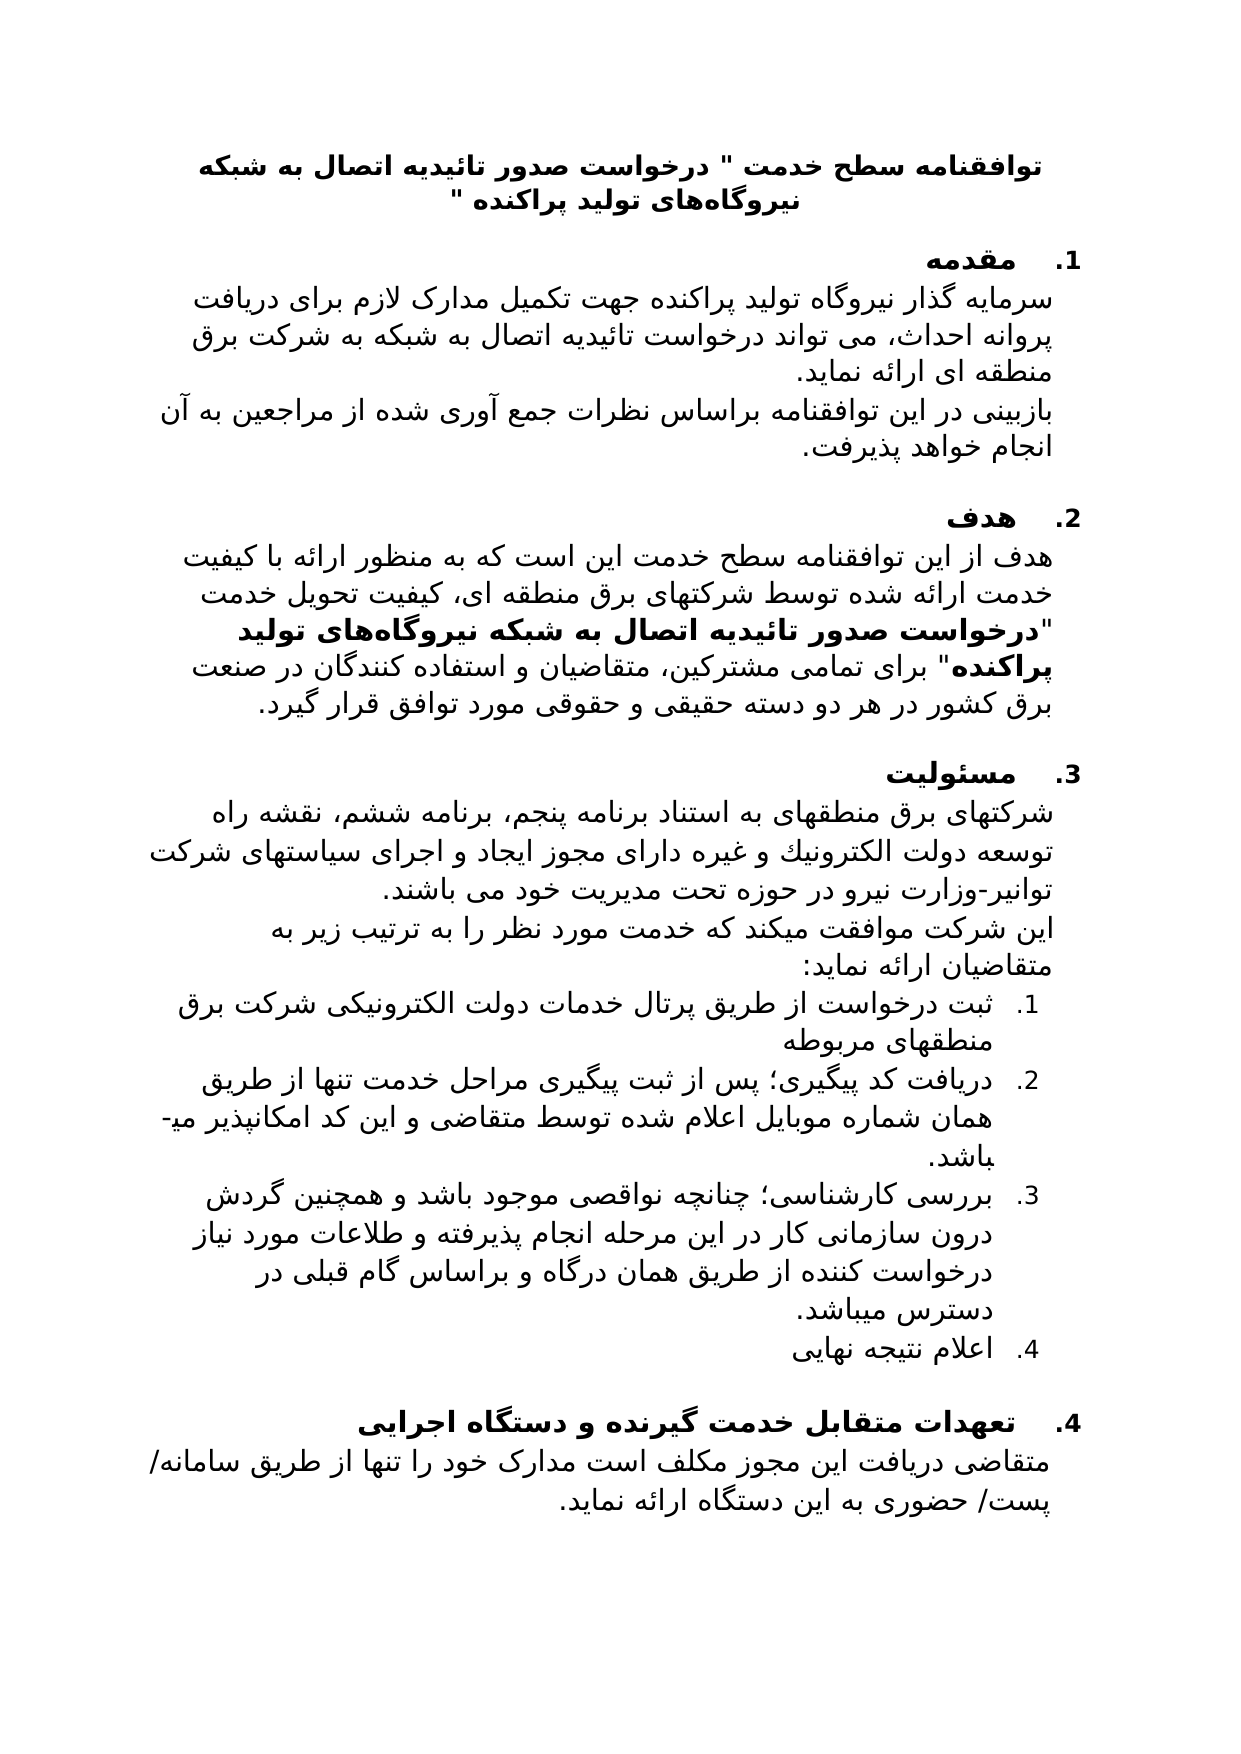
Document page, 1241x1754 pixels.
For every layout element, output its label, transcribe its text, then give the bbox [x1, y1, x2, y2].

list تعهدات متقابل خدمت گیرنده و دستگاه اجرایی [150, 1405, 1054, 1439]
text شرکتهای برق منطقهای به استناد برنامه پنجم، برنامه ششم، نقشه راه توسعه دولت الکترونیك و غیره دارای مجوز ایجاد و اجرای سیاستهای شرکت توانیر-وزارت نیرو در حوزه تحت مدیریت خود می باشند. [149, 796, 1054, 906]
text هدف از این توافقنامه سطح خدمت این است که به منظور ارائه با کیفیت خدمت ارائه شده توسط شرکتهای برق منطقه ای، کیفیت تحویل خدمت "درخواست صدور تائیدیه اتصال به شبکه نیروگاه‌های تولید پراکنده" برای تمامی مشترکین، متقاضیان و استفاده کنندگان در صنعت برق کشور در هر دو دسته حقیقی و حقوقی مورد توافق قرار گیرد. [150, 540, 1054, 720]
text سرمایه گذار نیروگاه تولید پراکنده جهت تکمیل مدارک لازم برای دریافت پروانه احداث، می تواند درخواست تائیدیه اتصال به شبکه به شرکت برق منطقه ای ارائه نماید. [150, 281, 1054, 389]
text بازبینی در این توافقنامه براساس نظرات جمع آوری شده از مراجعین به آن انجام خواهد پذیرفت. [150, 393, 1054, 464]
list بررسی کارشناسی؛ چنانچه نواقصی موجود باشد و همچنین گردش درون سازمانی کار در این مرحله انجام پذیرفته و طلاعات مورد نیاز درخواست کننده از طریق همان درگاه و براساس گام قبلی در دسترس میباشد. [150, 1178, 1016, 1327]
list هدف [150, 501, 1054, 535]
list دریافت کد پیگیری؛ پس از ثبت پیگیری مراحل خدمت تنها از طریق همان شماره موبایل اعلام شده توسط متقاضی و این کد امکانپذیر میباشد. [150, 1062, 1016, 1173]
text متقاضی دریافت این مجوز مکلف است مدارک خود را تنها از طریق سامانه/ پست/ حضوری به این دستگاه ارائه نماید. [149, 1444, 1051, 1517]
list اعلام نتیجه نهایی [150, 1331, 1016, 1365]
text این شرکت موافقت میکند که خدمت مورد نظر را به ترتیب زیر به متقاضیان ارائه نماید: [150, 911, 1054, 982]
list مسئولیت [150, 757, 1054, 791]
list مقدمه [150, 242, 1054, 276]
text توافقنامه سطح خدمت " درخواست صدور تائیدیه اتصال به شبکه نیروگاه‌های تولید پراکنده " [160, 150, 1081, 216]
list ثبت درخواست از طریق پرتال خدمات دولت الکترونیکی شرکت برق منطقهای مربوطه [150, 986, 1016, 1057]
